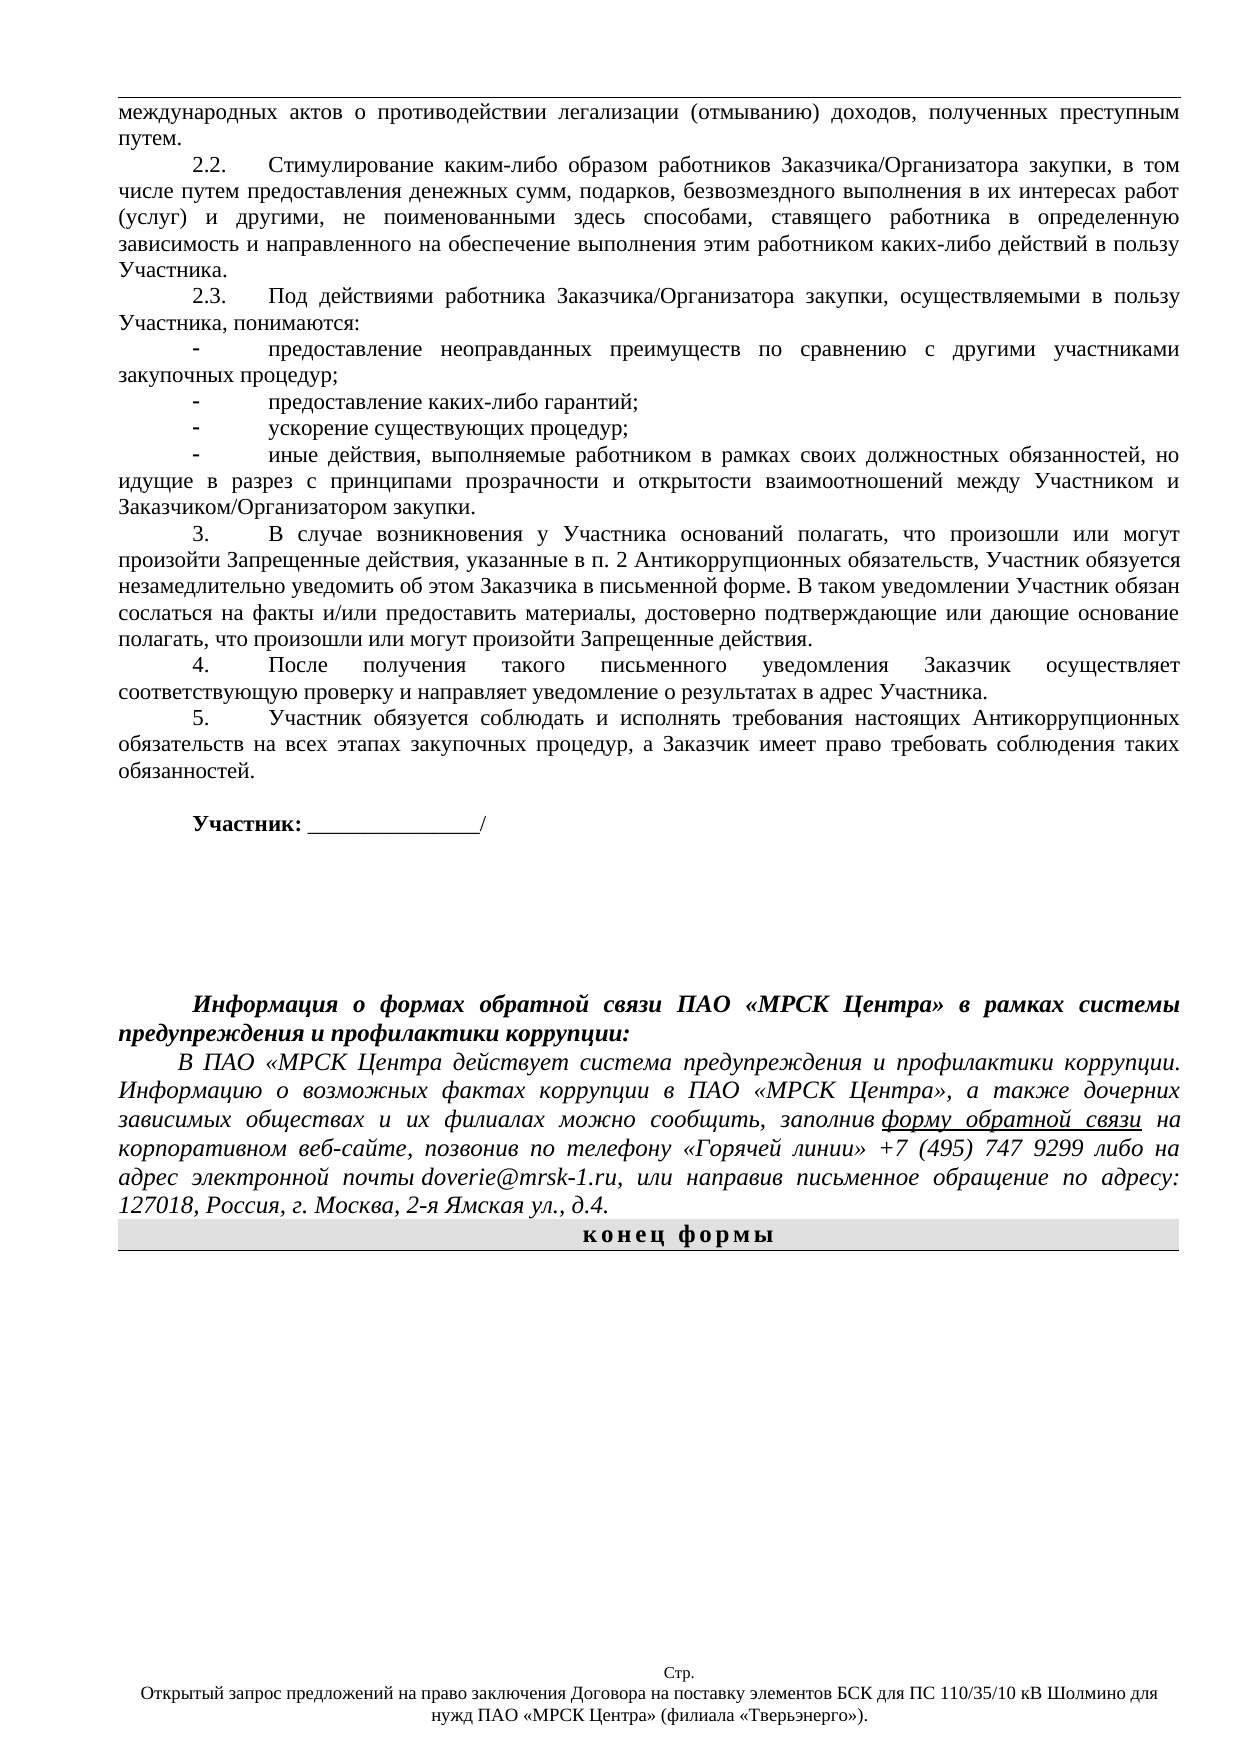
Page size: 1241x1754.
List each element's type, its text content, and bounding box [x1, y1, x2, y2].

list Cтимулирование каким-либо образом работников Заказчика/Организатора закупки, в том числе путем предоставления денежных сумм, подарков, безвозмездного выполнения в их интересах работ (услуг) и другими, не поименованными здесь способами, ставящего работника в определенную зависимость и направленного на обеспечение выполнения этим работником каких-либо действий в пользу Участника. [118, 151, 1181, 282]
list предоставление каких-либо гарантий; [118, 388, 1181, 414]
text В ПАО «МРСК Центра действует система предупреждения и профилактики коррупции. Информацию о возможных фактах коррупции в ПАО «МРСК Центра», а также дочерних зависимых обществах и их филиалах можно сообщить, заполнив форму обратной связи на корпоративном веб-сайте, позвонив по телефону «Горячей линии» +7 (495) 747 9299 либо на адрес электронной почты doverie@mrsk-1.ru, или направив письменное обращение по адресу: 127018, Россия, г. Москва, 2-я Ямская ул., д.4. [118, 1047, 1181, 1076]
list иные действия, выполняемые работником в рамках своих должностных обязанностей, но идущие в разрез с принципами прозрачности и открытости взаимоотношений между Участником и Заказчиком/Организатором закупки. [118, 441, 1181, 520]
list После получения такого письменного уведомления Заказчик осуществляет соответствующую проверку и направляет уведомление о результатах в адрес Участника. [118, 651, 1181, 704]
list предоставление неоправданных преимуществ по сравнению с другими участниками закупочных процедур; [118, 335, 1181, 388]
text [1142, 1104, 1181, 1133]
text Участник: _______________/ [118, 809, 1181, 836]
text конец формы [118, 1219, 1179, 1250]
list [118, 98, 1181, 151]
text В ПАО «МРСК Центра действует система предупреждения и профилактики коррупции. Информацию о возможных фактах коррупции в ПАО «МРСК Центра», а также дочерних зависимых обществах и их филиалах можно сообщить, заполнив форму обратной связи на корпоративном веб-сайте, позвонив по телефону «Горячей линии» +7 (495) 747 9299 либо на адрес электронной почты doverie@mrsk-1.ru, или направив письменное обращение по адресу: 127018, Россия, г. Москва, 2-я Ямская ул., д.4. [415, 1162, 1181, 1219]
list Участник обязуется соблюдать и исполнять требования настоящих Антикоррупционных обязательств на всех этапах закупочных процедур, а Заказчик имеет право требовать соблюдения таких обязанностей. [118, 704, 1181, 783]
list ускорение существующих процедур; [118, 414, 1181, 441]
list В случае возникновения у Участника оснований полагать, что произошли или могут произойти Запрещенные действия, указанные в п. 2 Антикоррупционных обязательств, Участник обязуется незамедлительно уведомить об этом Заказчика в письменной форме. В таком уведомлении Участник обязан сослаться на факты и/или предоставить материалы, достоверно подтверждающие или дающие основание полагать, что произошли или могут произойти Запрещенные действия. [118, 520, 1181, 651]
list Под действиями работника Заказчика/Организатора закупки, осуществляемыми в пользу Участника, понимаются: [118, 282, 1181, 335]
text Информация о формах обратной связи ПАО «МРСК Центра» в рамках системы предупреждения и профилактики коррупции: [118, 989, 1181, 1047]
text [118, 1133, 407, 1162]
